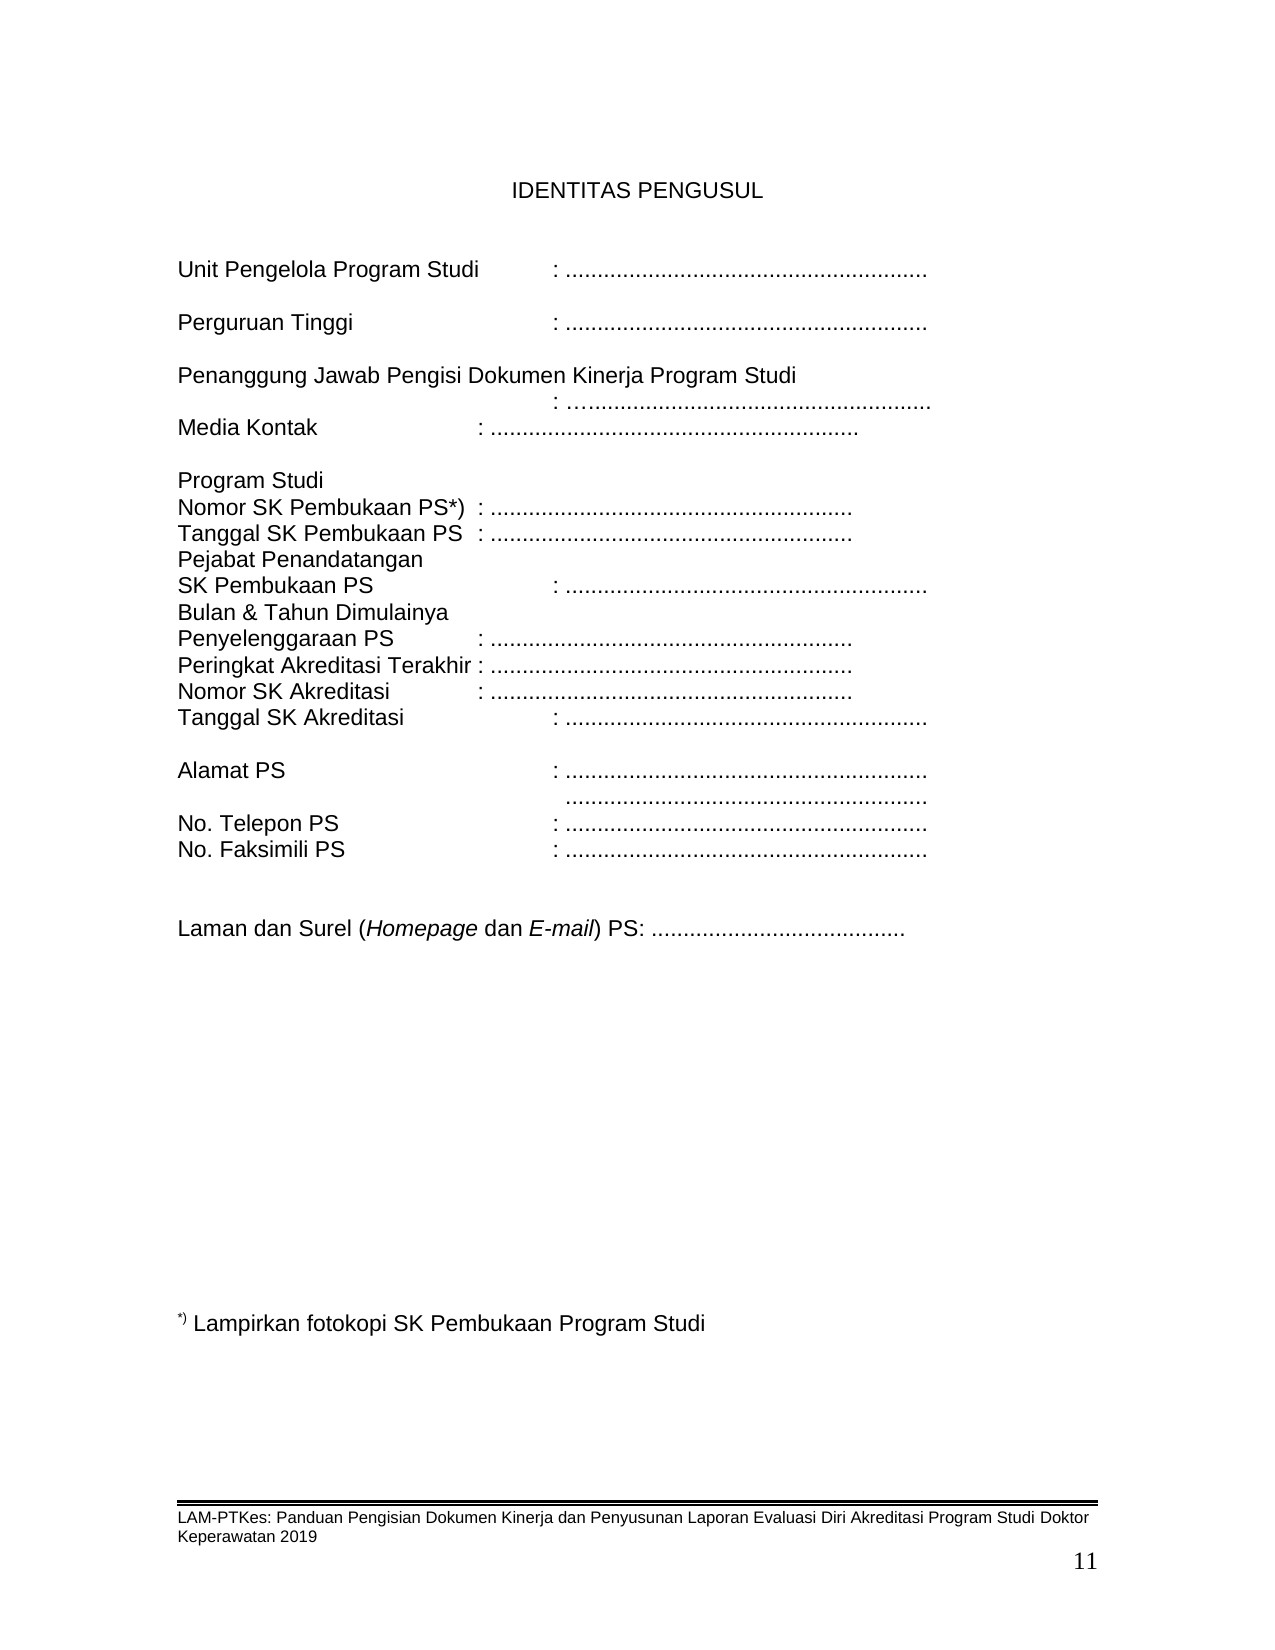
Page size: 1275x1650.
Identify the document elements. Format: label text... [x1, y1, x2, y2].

text Bulan & Tahun Dimulainya [177, 599, 1098, 625]
text Nomor SK Akreditasi : ......................................................... [177, 678, 1098, 704]
text Penanggung Jawab Pengisi Dokumen Kinerja Program Studi [177, 362, 1098, 388]
text Media Kontak : .......................................................... [177, 414, 1098, 441]
text ......................................................... [177, 783, 1098, 810]
text Nomor SK Pembukaan PS*) : ......................................................... [177, 493, 1098, 520]
text Program Studi [177, 467, 1098, 493]
text Alamat PS : ......................................................... [177, 757, 1098, 783]
text Pejabat Penandatangan [177, 546, 1098, 572]
text Tanggal SK Akreditasi : ......................................................... [177, 704, 1098, 731]
text No. Faksimili PS : ......................................................... [177, 836, 1098, 862]
text Perguruan Tinggi : ......................................................... [177, 309, 1098, 335]
text IDENTITAS PENGUSUL [177, 177, 1098, 203]
text Penyelenggaraan PS : ......................................................... [177, 625, 1098, 652]
text Laman dan Surel (Homepage dan E-mail) PS: ........................................ [177, 915, 1098, 941]
text Tanggal SK Pembukaan PS : ......................................................... [177, 520, 1098, 546]
text *) Lampirkan fotokopi SK Pembukaan Program Studi [177, 1310, 1098, 1337]
text Peringkat Akreditasi Terakhir : ......................................................... [177, 652, 1098, 678]
text No. Telepon PS : ......................................................... [177, 810, 1098, 836]
text : …...................................................... [177, 388, 1098, 414]
text Unit Pengelola Program Studi : ......................................................... [177, 256, 1098, 283]
text SK Pembukaan PS : ......................................................... [177, 572, 1098, 599]
